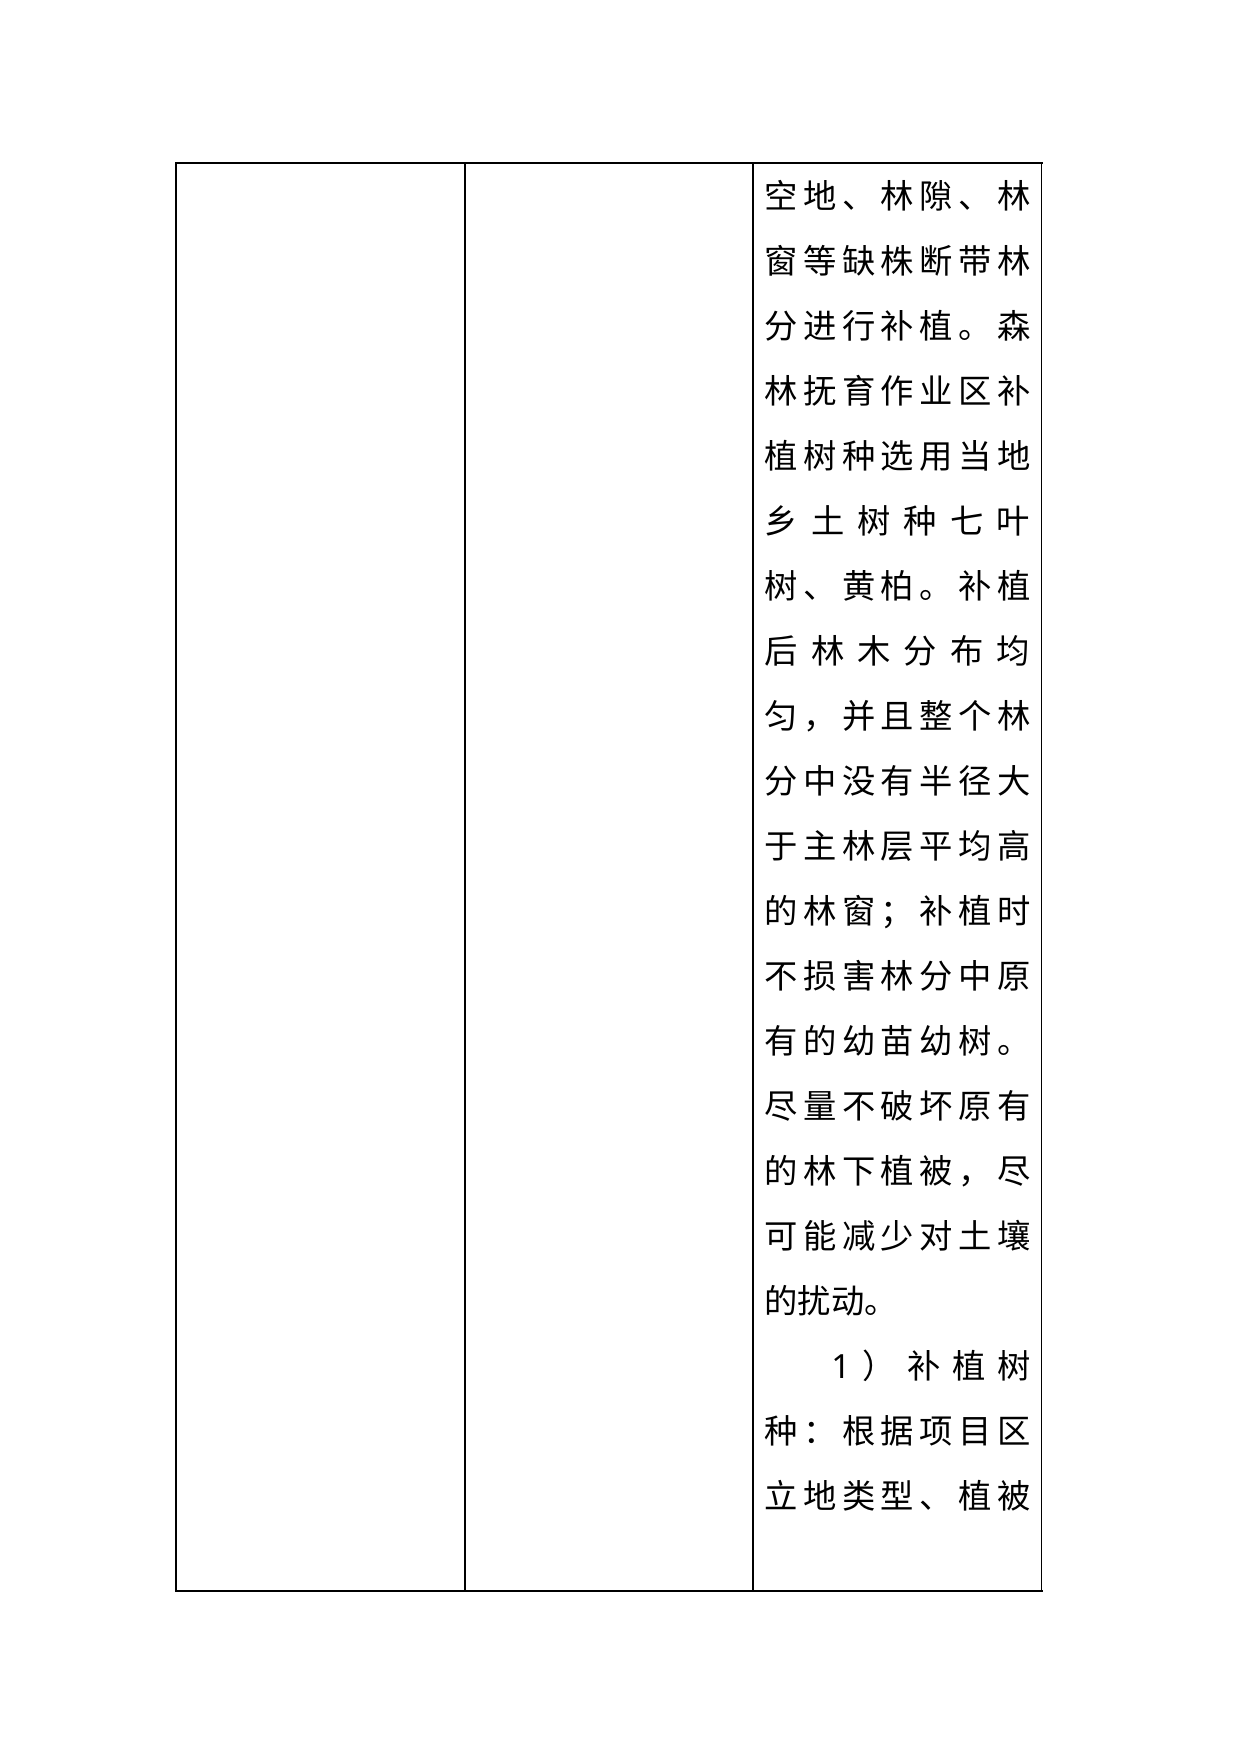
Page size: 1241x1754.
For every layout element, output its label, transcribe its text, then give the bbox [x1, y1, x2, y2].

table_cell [754, 164, 1041, 1590]
table_cell [466, 164, 752, 1590]
table_cell 1 [177, 164, 464, 1590]
